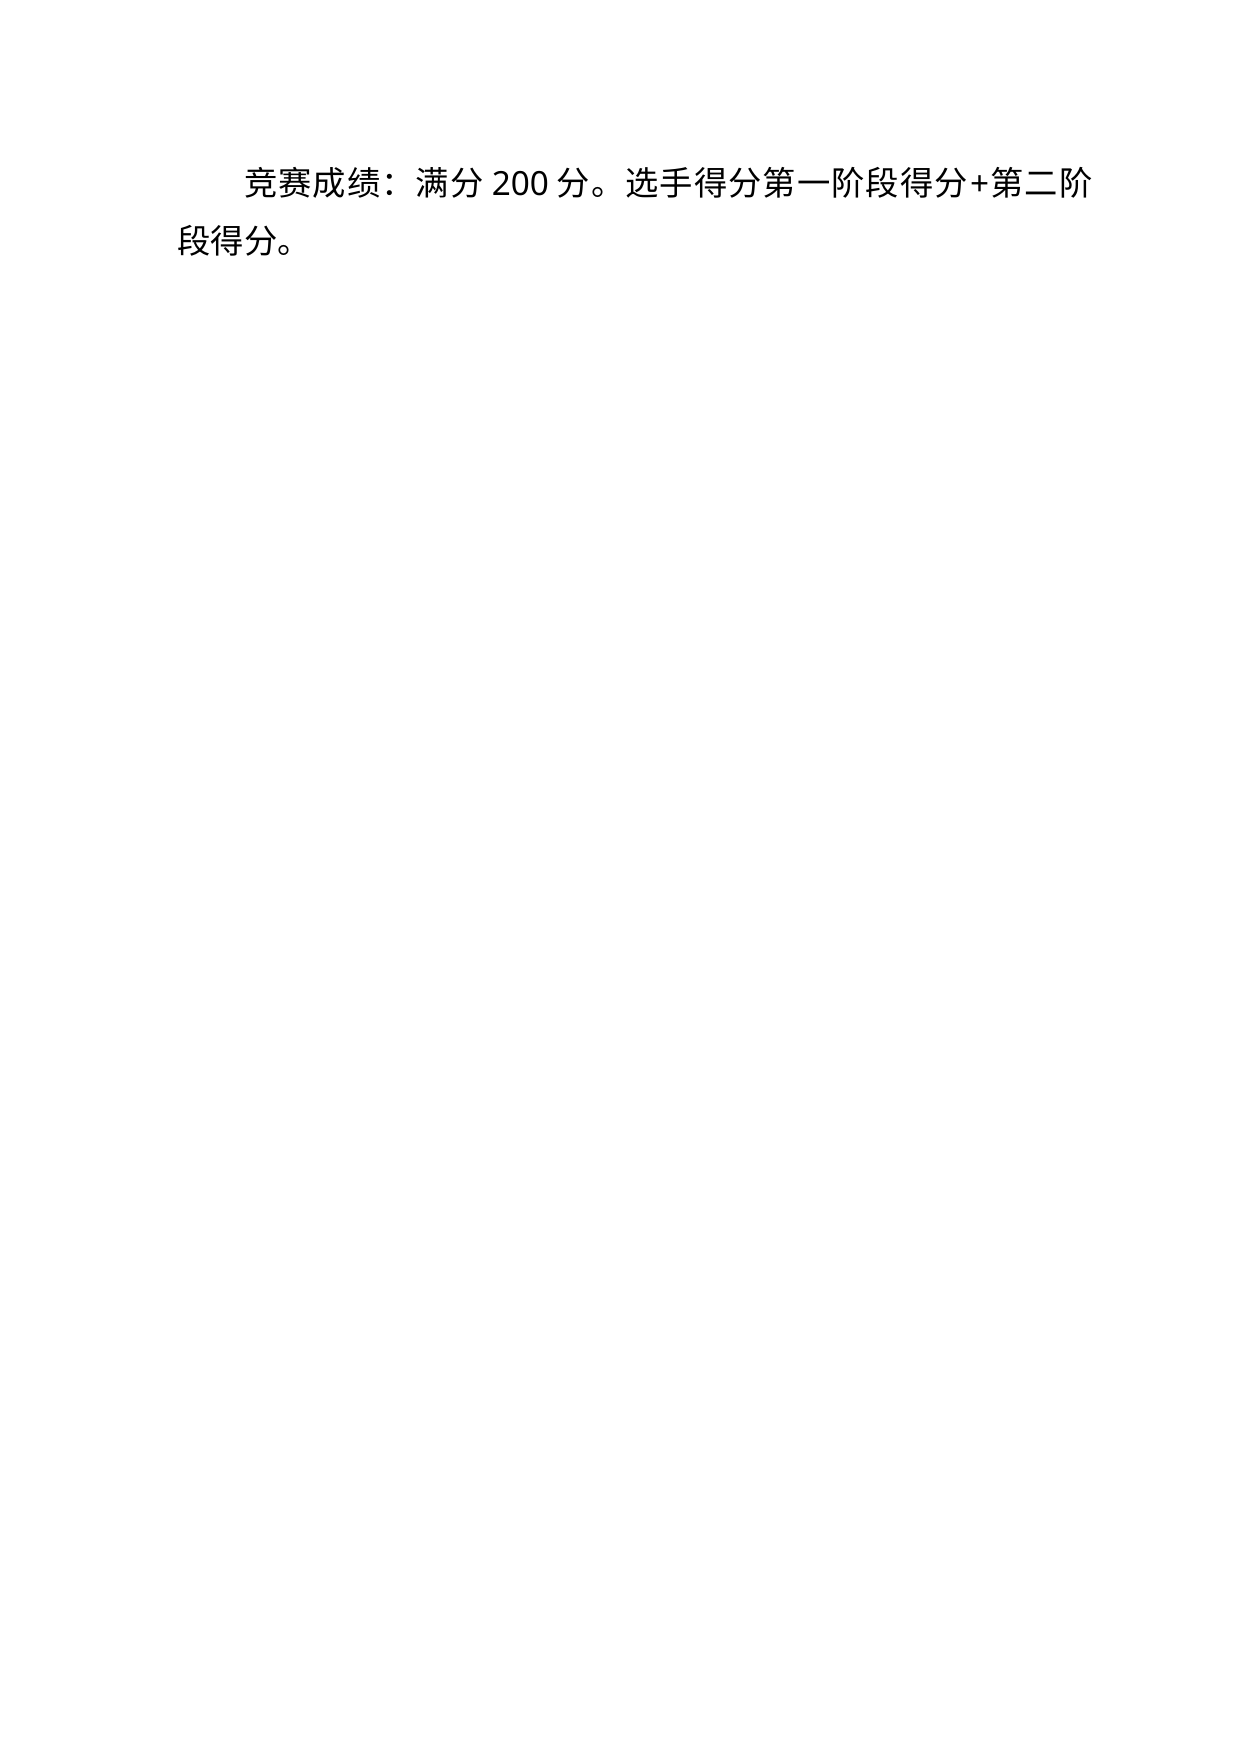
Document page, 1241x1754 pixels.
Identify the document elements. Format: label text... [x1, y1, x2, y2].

text 竞赛成绩：满分200分。选手得分第一阶段得分+第二阶段得分。 [177, 148, 1093, 265]
